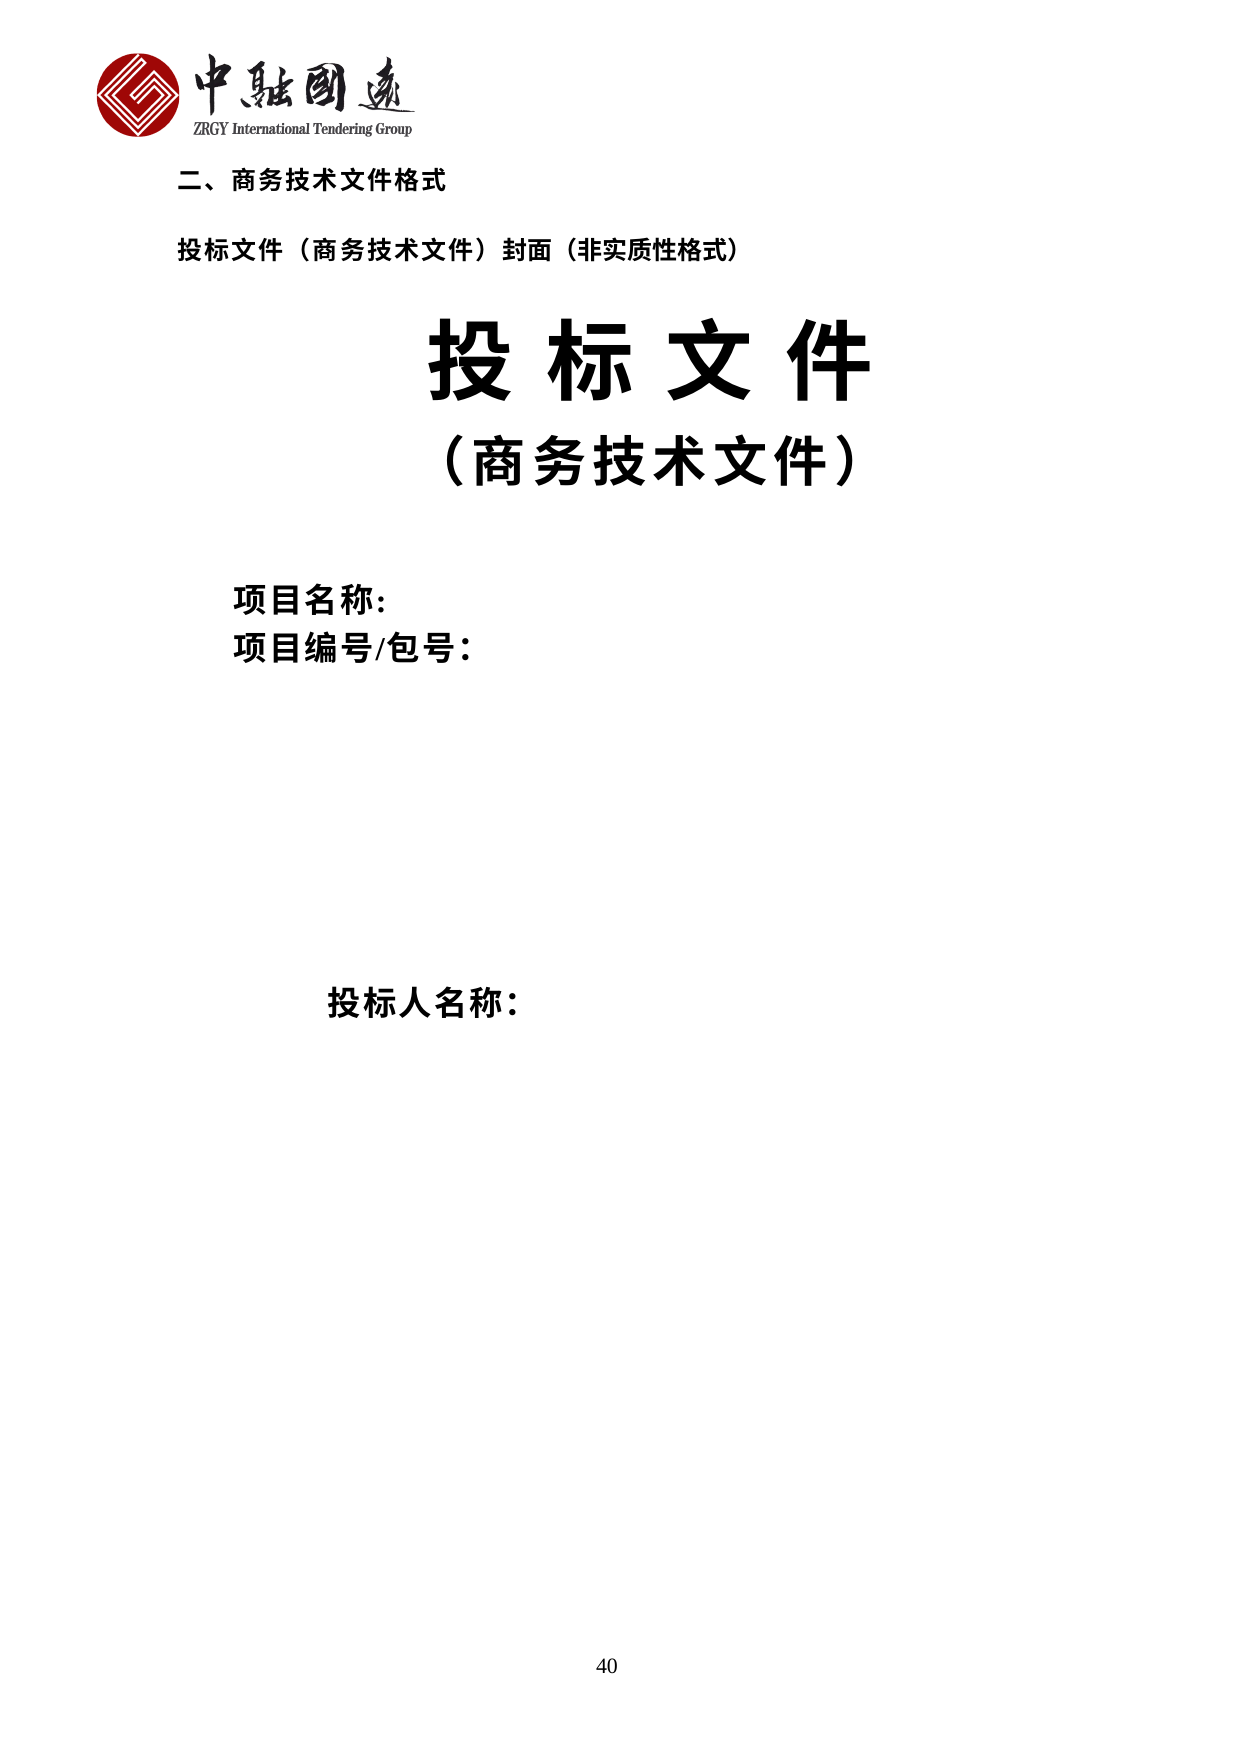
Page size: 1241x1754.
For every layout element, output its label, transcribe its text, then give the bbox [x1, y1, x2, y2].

picture [93, 48, 420, 142]
text （商务技术文件） [177, 419, 1122, 497]
text 投标文件（商务技术文件）封面（非实质性格式） [177, 231, 1122, 267]
text 项目编号/包号： [177, 622, 1122, 670]
text 投 标 文 件 [177, 292, 1122, 419]
text 投标人名称： [177, 977, 1122, 1025]
text 二、商务技术文件格式 [177, 160, 1122, 196]
text 项目名称: [177, 574, 1122, 622]
